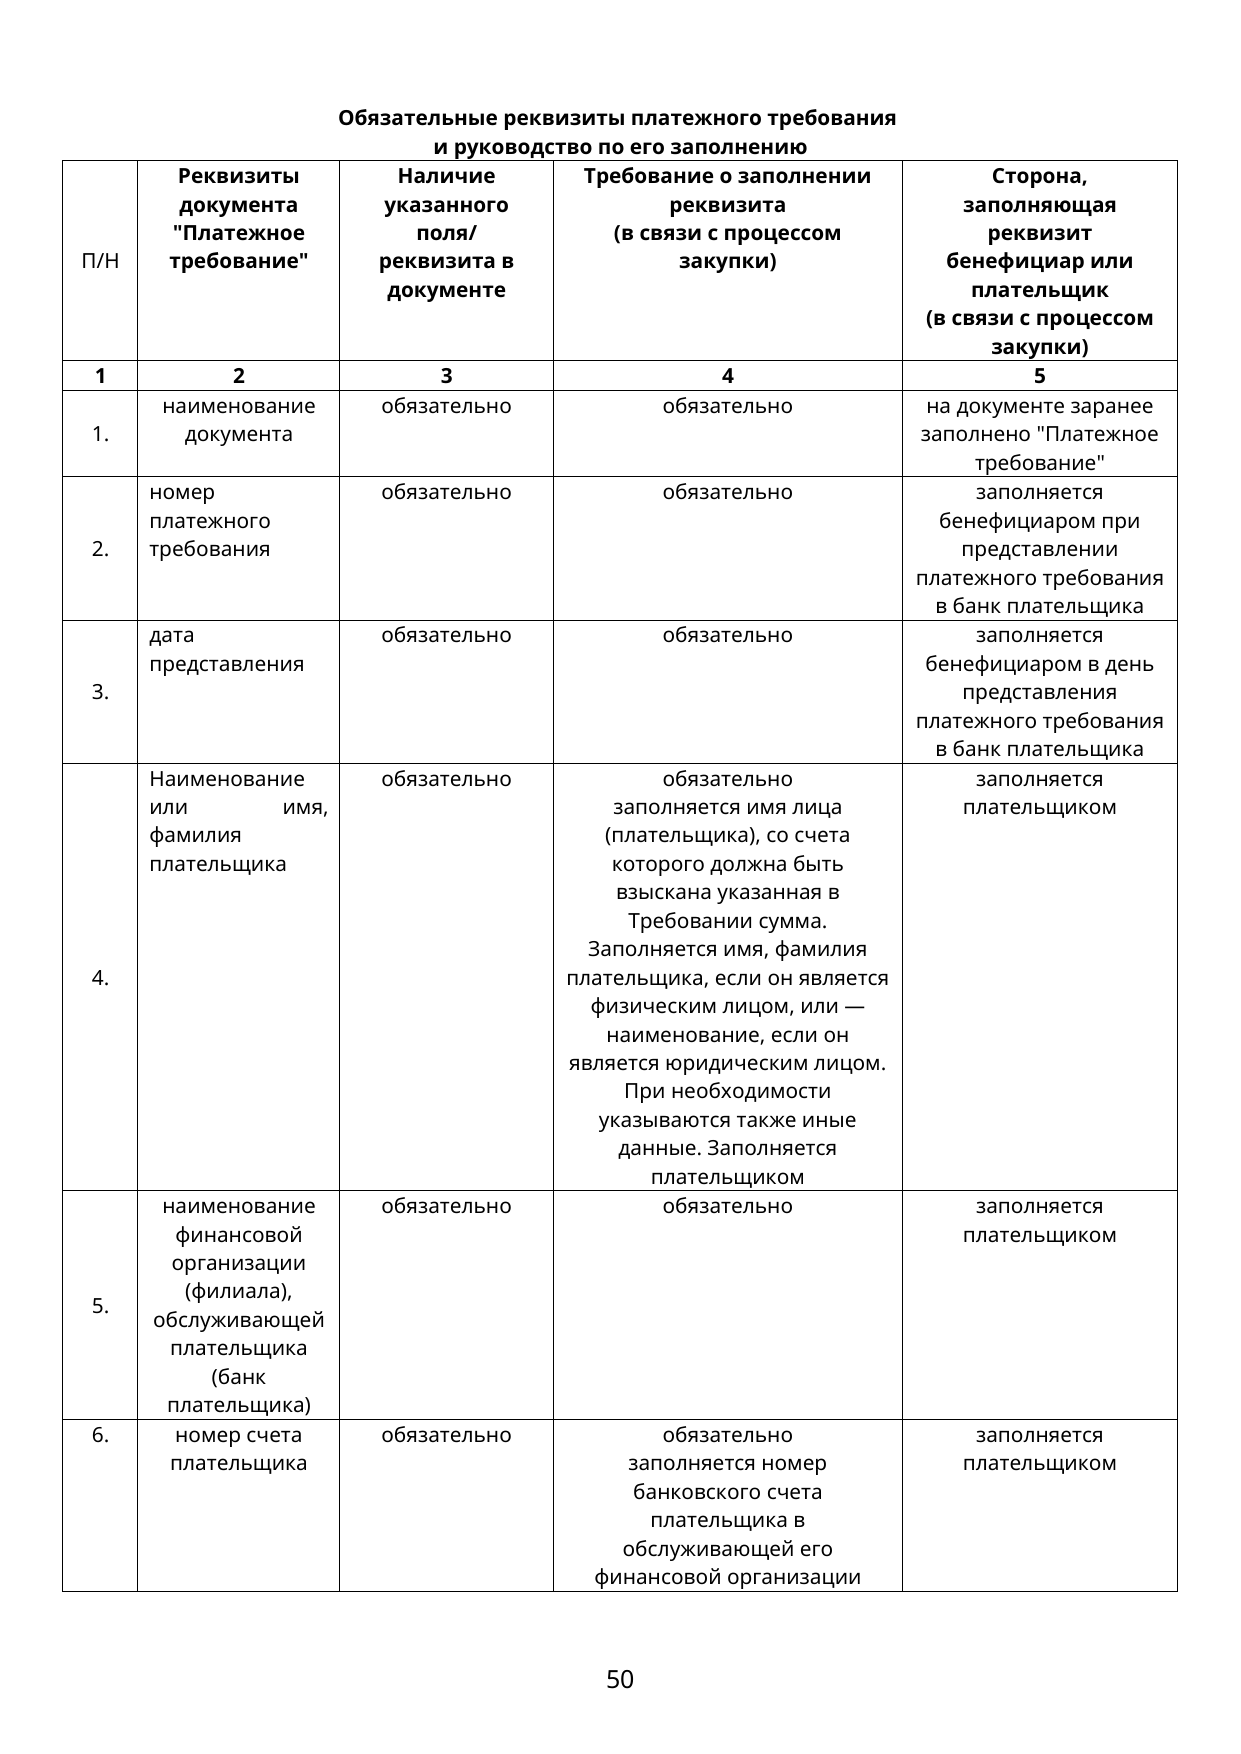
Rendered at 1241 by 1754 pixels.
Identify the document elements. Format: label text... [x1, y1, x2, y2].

table_cell 2 [138, 361, 339, 390]
table_cell обязательно [554, 477, 902, 619]
table_cell дата представления [138, 621, 339, 763]
table_cell заполняется плательщиком [903, 1420, 1177, 1591]
table_cell обязательно [340, 1191, 553, 1419]
table_cell обязательно [554, 1191, 902, 1419]
table_cell наименование документа [138, 391, 339, 476]
table_cell 3. [63, 621, 137, 763]
table_cell заполняется бенефициаром при представлении платежного требования в банк плательщика [903, 477, 1177, 619]
table_cell 5. [63, 1191, 137, 1419]
table_cell 4 [554, 361, 902, 390]
table_cell 3 [340, 361, 553, 390]
table_cell обязательно [554, 391, 902, 476]
table_cell Наименование или имя, фамилия плательщика [138, 764, 339, 1190]
table_cell на документе заранее заполнено "Платежное требование" [903, 391, 1177, 476]
table_header Реквизиты документа "Платежное требование" [138, 161, 339, 360]
table_cell заполняется плательщиком [903, 1191, 1177, 1419]
table_cell 1. [63, 391, 137, 476]
table_header П/Н [63, 161, 137, 360]
table_header Сторона, заполняющая реквизит бенефициар или плательщик (в связи с процессом закупки) [903, 161, 1177, 360]
table_cell 4. [63, 764, 137, 1190]
table_cell обязательно заполняется имя лица (плательщика), со счета которого должна быть взыскана указанная в Требовании сумма. Заполняется имя, фамилия плательщика, если он является физическим лицом, или — наименование, если он является юридическим лицом. При необходимости указываются также иные данные. Заполняется плательщиком [554, 764, 902, 1190]
table_cell заполняется бенефициаром в день представления платежного требования в банк плательщика [903, 621, 1177, 763]
table_cell обязательно [340, 1420, 553, 1591]
table_cell обязательно [340, 391, 553, 476]
table_cell 6. [63, 1420, 137, 1591]
table_header Наличие указанного поля/ реквизита в документе [340, 161, 553, 360]
table_cell 1 [63, 361, 137, 390]
table_cell номер платежного требования [138, 477, 339, 619]
table_cell заполняется плательщиком [903, 764, 1177, 1190]
table_cell обязательно [340, 621, 553, 763]
table_cell 2. [63, 477, 137, 619]
table_header Требование о заполнении реквизита (в связи с процессом закупки) [554, 161, 902, 360]
text Обязательные реквизиты платежного требования и руководство по его заполнению [207, 103, 1034, 160]
table_cell обязательно [340, 764, 553, 1190]
table_cell номер счета плательщика [138, 1420, 339, 1591]
table_cell наименование финансовой организации (филиала), обслуживающей плательщика (банк плательщика) [138, 1191, 339, 1419]
table_cell 5 [903, 361, 1177, 390]
table_cell обязательно [340, 477, 553, 619]
table_cell обязательно [554, 621, 902, 763]
